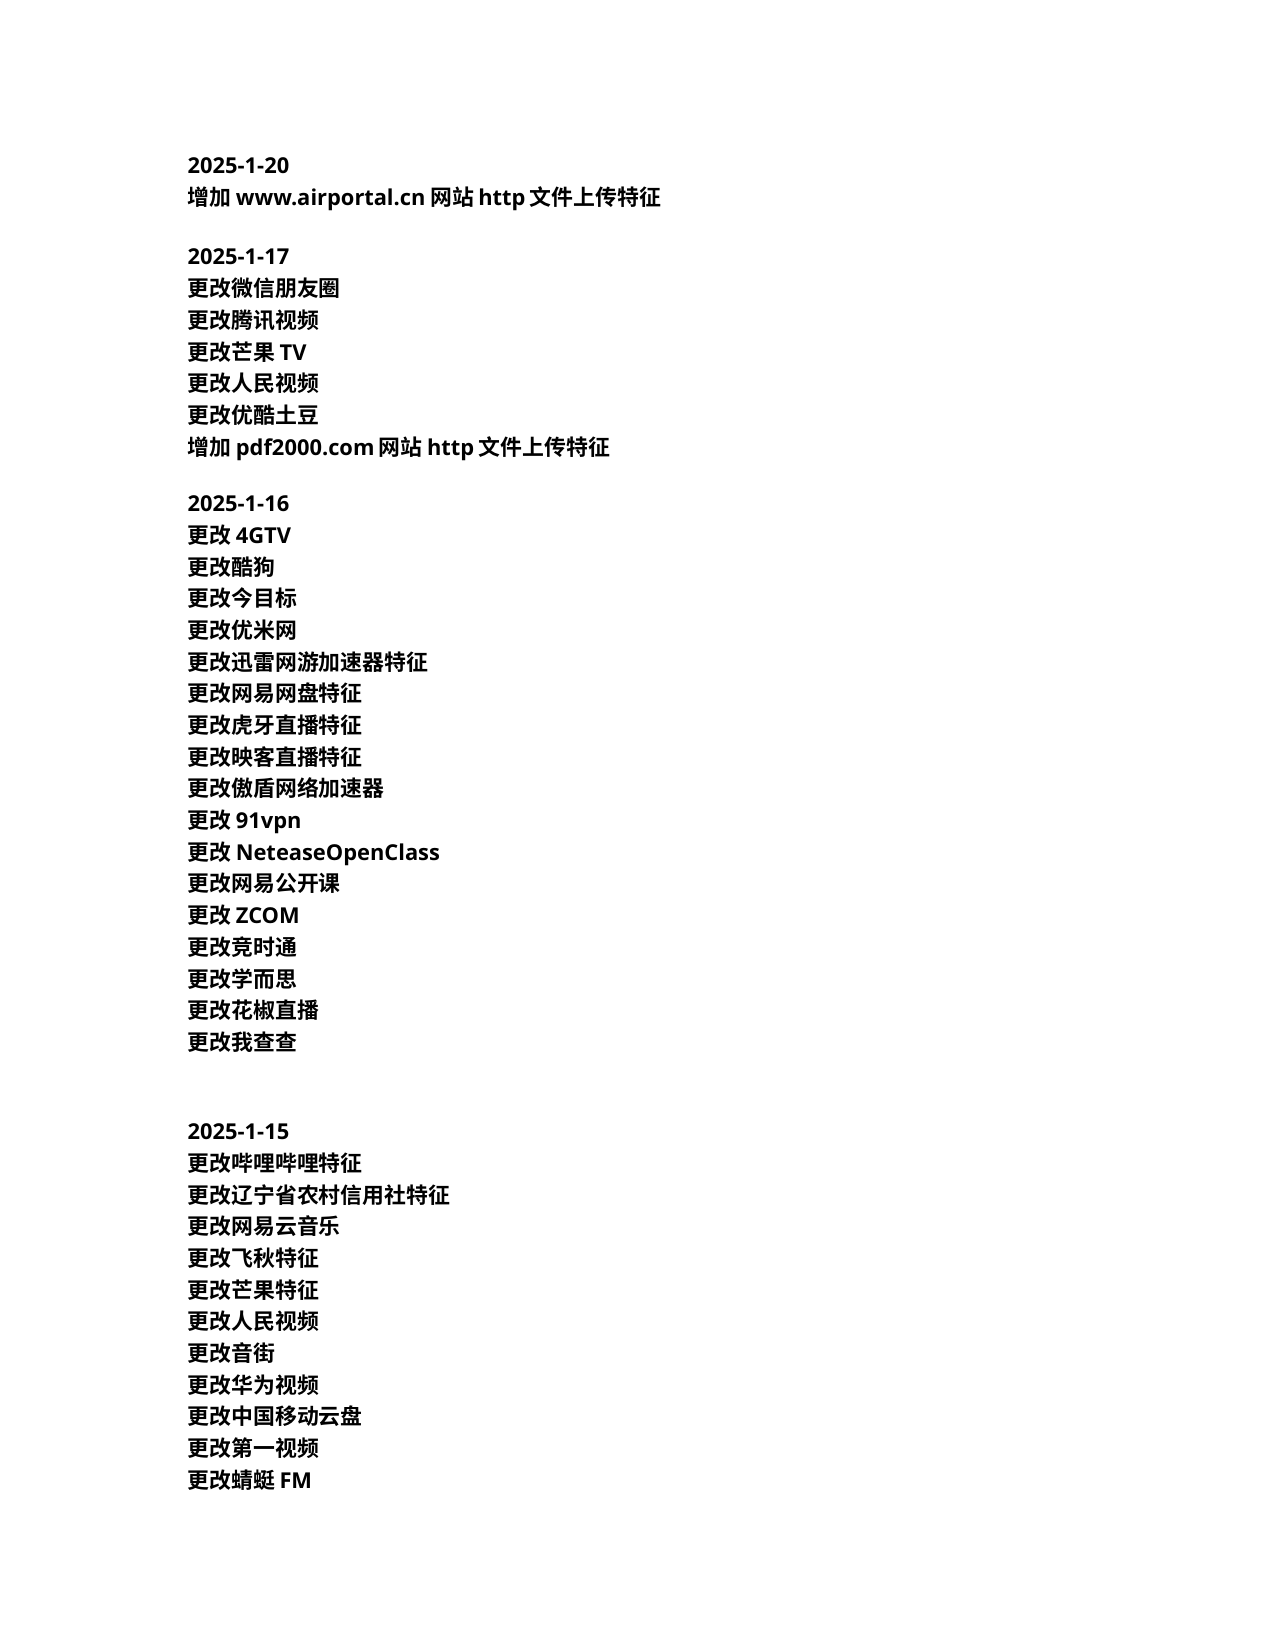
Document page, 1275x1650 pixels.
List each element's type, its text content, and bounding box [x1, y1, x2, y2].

text 更改网易云音乐 [187, 1209, 1087, 1241]
text 更改NeteaseOpenClass [187, 835, 1087, 866]
text 更改飞秋特征 [187, 1241, 1087, 1273]
text 更改ZCOM [187, 898, 1087, 930]
text 更改微信朋友圈 [187, 271, 1087, 303]
text 更改网易网盘特征 [187, 676, 1087, 708]
text 更改花椒直播 [187, 993, 1087, 1025]
text 更改芒果TV [187, 334, 1087, 366]
text 更改优米网 [187, 613, 1087, 644]
text 更改4GTV [187, 518, 1087, 549]
text 更改映客直播特征 [187, 739, 1087, 771]
text 更改哔哩哔哩特征 [187, 1146, 1087, 1178]
text 增加www.airportal.cn网站http文件上传特征 [187, 180, 1087, 212]
text 更改人民视频 [187, 366, 1087, 398]
text 更改华为视频 [187, 1368, 1087, 1399]
text 2025-1-15 [187, 1116, 1087, 1146]
text 更改人民视频 [187, 1304, 1087, 1336]
text 更改第一视频 [187, 1431, 1087, 1463]
text 更改蜻蜓FM [187, 1463, 1087, 1494]
text 更改91vpn [187, 803, 1087, 835]
text 更改竞时通 [187, 930, 1087, 962]
text 更改今目标 [187, 581, 1087, 613]
text 增加pdf2000.com网站http文件上传特征 [187, 429, 1087, 461]
text 更改酷狗 [187, 549, 1087, 581]
text 更改虎牙直播特征 [187, 708, 1087, 739]
text 更改傲盾网络加速器 [187, 771, 1087, 803]
text 2025-1-17 [187, 241, 1087, 271]
text 2025-1-20 [187, 150, 1087, 180]
text 更改迅雷网游加速器特征 [187, 644, 1087, 676]
text 更改腾讯视频 [187, 303, 1087, 334]
text 更改我查查 [187, 1025, 1087, 1057]
text 更改芒果特征 [187, 1273, 1087, 1304]
text 2025-1-16 [187, 488, 1087, 518]
text 更改优酷土豆 [187, 398, 1087, 429]
text 更改音街 [187, 1336, 1087, 1368]
text 更改辽宁省农村信用社特征 [187, 1178, 1087, 1209]
text 更改中国移动云盘 [187, 1399, 1087, 1431]
text 更改学而思 [187, 962, 1087, 993]
text 更改网易公开课 [187, 866, 1087, 898]
